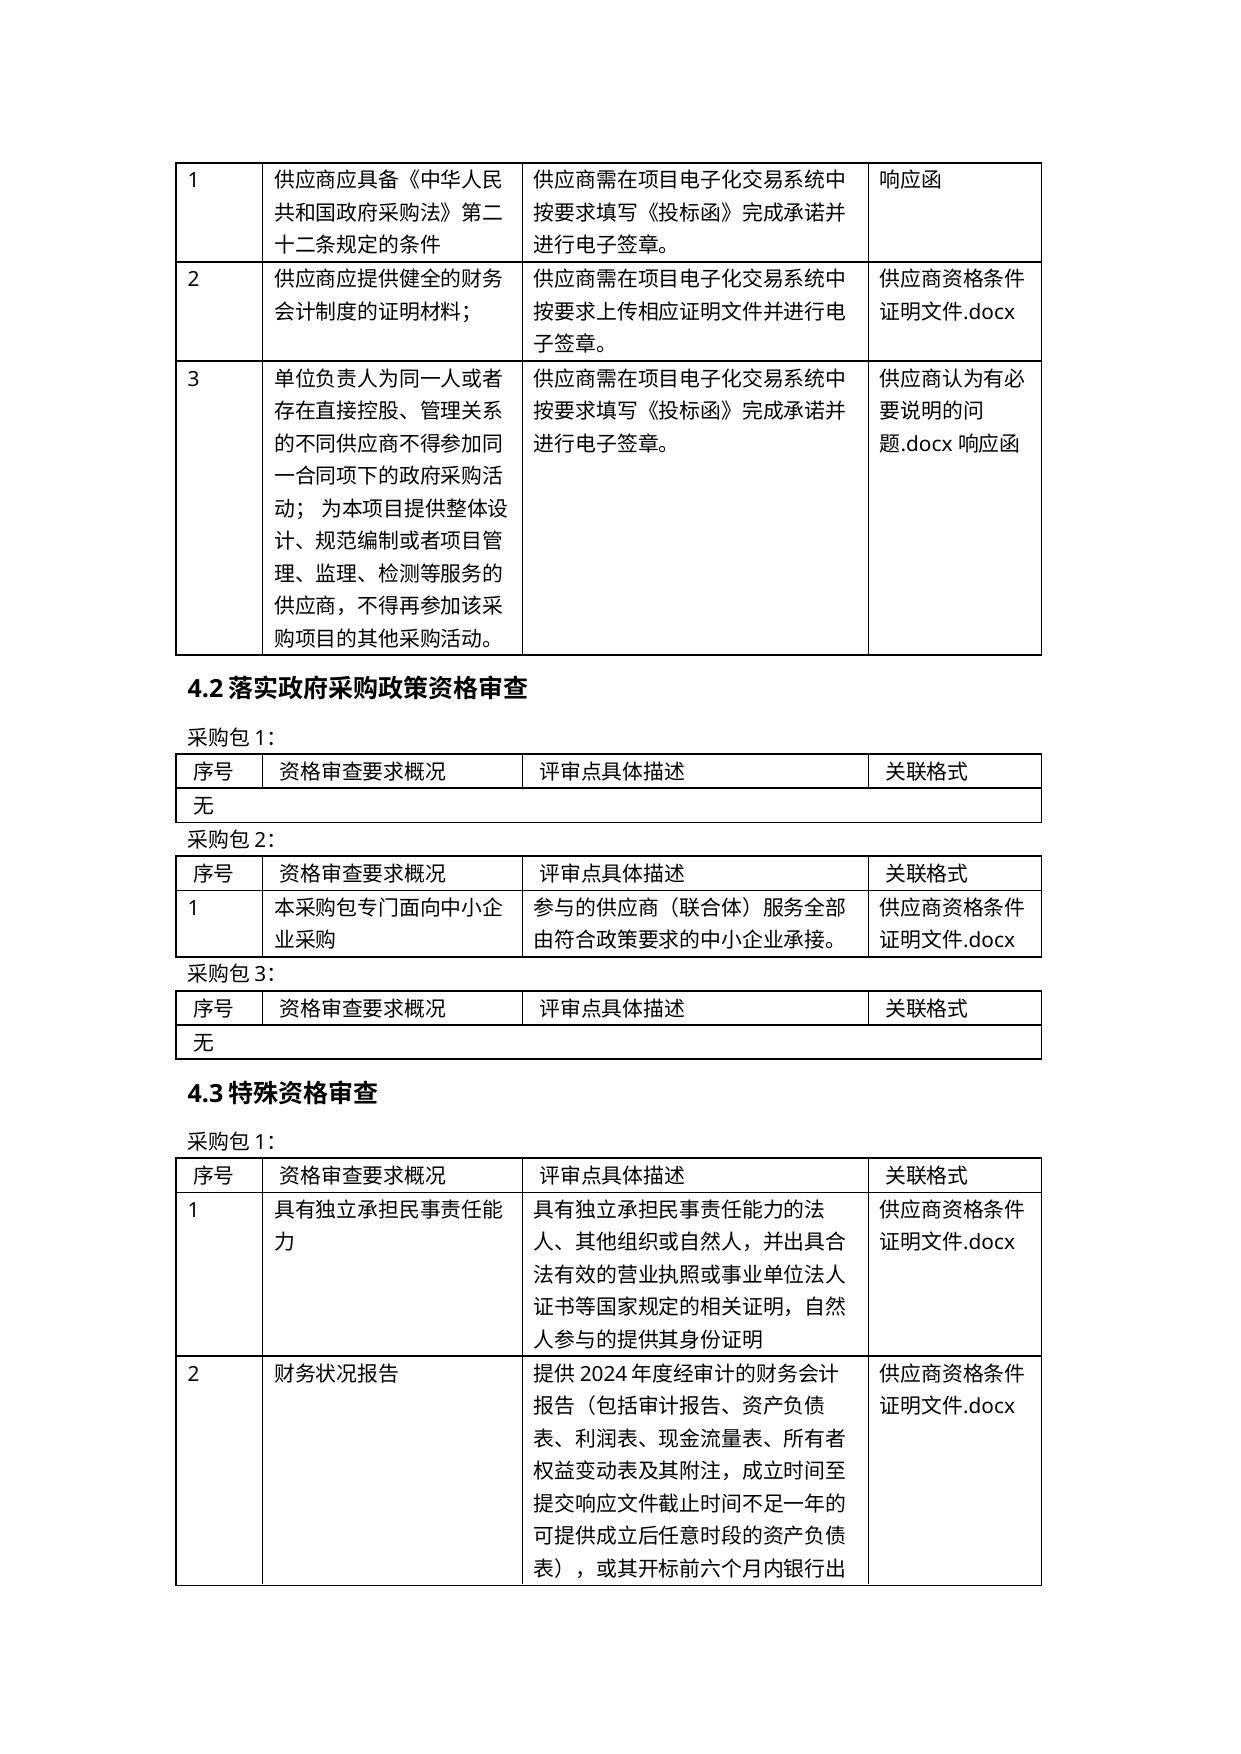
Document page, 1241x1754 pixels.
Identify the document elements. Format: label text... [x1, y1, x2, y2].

table_header 评审点具体描述 [523, 755, 868, 787]
table_cell 参与的供应商（联合体）服务全部由符合政策要求的中小企业承接。 [523, 891, 868, 956]
table_cell 响应函 [869, 164, 1041, 261]
table_cell 供应商需在项目电子化交易系统中按要求填写《投标函》完成承诺并进行电子签章。 [523, 362, 868, 654]
table_cell 2 [177, 263, 262, 360]
text 采购包1： [187, 721, 1053, 753]
table_header 关联格式 [869, 1159, 1041, 1191]
table_cell 无 [177, 1026, 1041, 1058]
text 4.2落实政府采购政策资格审查 [187, 656, 1053, 721]
table_cell 3 [177, 362, 262, 654]
table_header 评审点具体描述 [523, 992, 868, 1024]
table_cell 供应商资格条件证明文件.docx [869, 263, 1041, 360]
table_cell 供应商认为有必要说明的问题.docx 响应函 [869, 362, 1041, 654]
table_header 资格审查要求概况 [263, 992, 522, 1024]
table_cell 1 [177, 891, 262, 956]
table_cell 无 [177, 789, 1041, 821]
table_cell 供应商资格条件证明文件.docx [869, 1193, 1041, 1355]
table_header 序号 [177, 1159, 262, 1191]
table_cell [523, 1357, 868, 1584]
table_header 资格审查要求概况 [263, 755, 522, 787]
text 4.3特殊资格审查 [187, 1060, 1053, 1125]
table_header 评审点具体描述 [523, 1159, 868, 1191]
table_cell 1 [177, 1193, 262, 1355]
table_header 资格审查要求概况 [263, 857, 522, 889]
text 采购包3： [187, 958, 1053, 990]
table_header 序号 [177, 857, 262, 889]
table_header 评审点具体描述 [523, 857, 868, 889]
table_cell 财务状况报告 [263, 1357, 522, 1584]
text 采购包2： [187, 823, 1053, 855]
table_cell 本采购包专门面向中小企业采购 [263, 891, 522, 956]
table_cell 2 [177, 1357, 262, 1584]
table_cell 供应商应提供健全的财务会计制度的证明材料； [263, 263, 522, 360]
table_cell 供应商需在项目电子化交易系统中按要求上传相应证明文件并进行电子签章。 [523, 263, 868, 360]
table_header 关联格式 [869, 992, 1041, 1024]
table_header 关联格式 [869, 857, 1041, 889]
table_cell 供应商资格条件证明文件.docx [869, 1357, 1041, 1584]
table_header 序号 [177, 992, 262, 1024]
table_cell 1 [177, 164, 262, 261]
table_cell 具有独立承担民事责任能力 [263, 1193, 522, 1355]
text 采购包1： [187, 1125, 1053, 1157]
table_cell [263, 362, 522, 654]
table_header 资格审查要求概况 [263, 1159, 522, 1191]
table_cell 具有独立承担民事责任能力的法人、其他组织或自然人，并出具合法有效的营业执照或事业单位法人证书等国家规定的相关证明，自然人参与的提供其身份证明 [523, 1193, 868, 1355]
table_header 关联格式 [869, 755, 1041, 787]
table_cell 供应商需在项目电子化交易系统中按要求填写《投标函》完成承诺并进行电子签章。 [523, 164, 868, 261]
table_cell 供应商应具备《中华人民共和国政府采购法》第二十二条规定的条件 [263, 164, 522, 261]
table_cell 供应商资格条件证明文件.docx [869, 891, 1041, 956]
table_header 序号 [177, 755, 262, 787]
